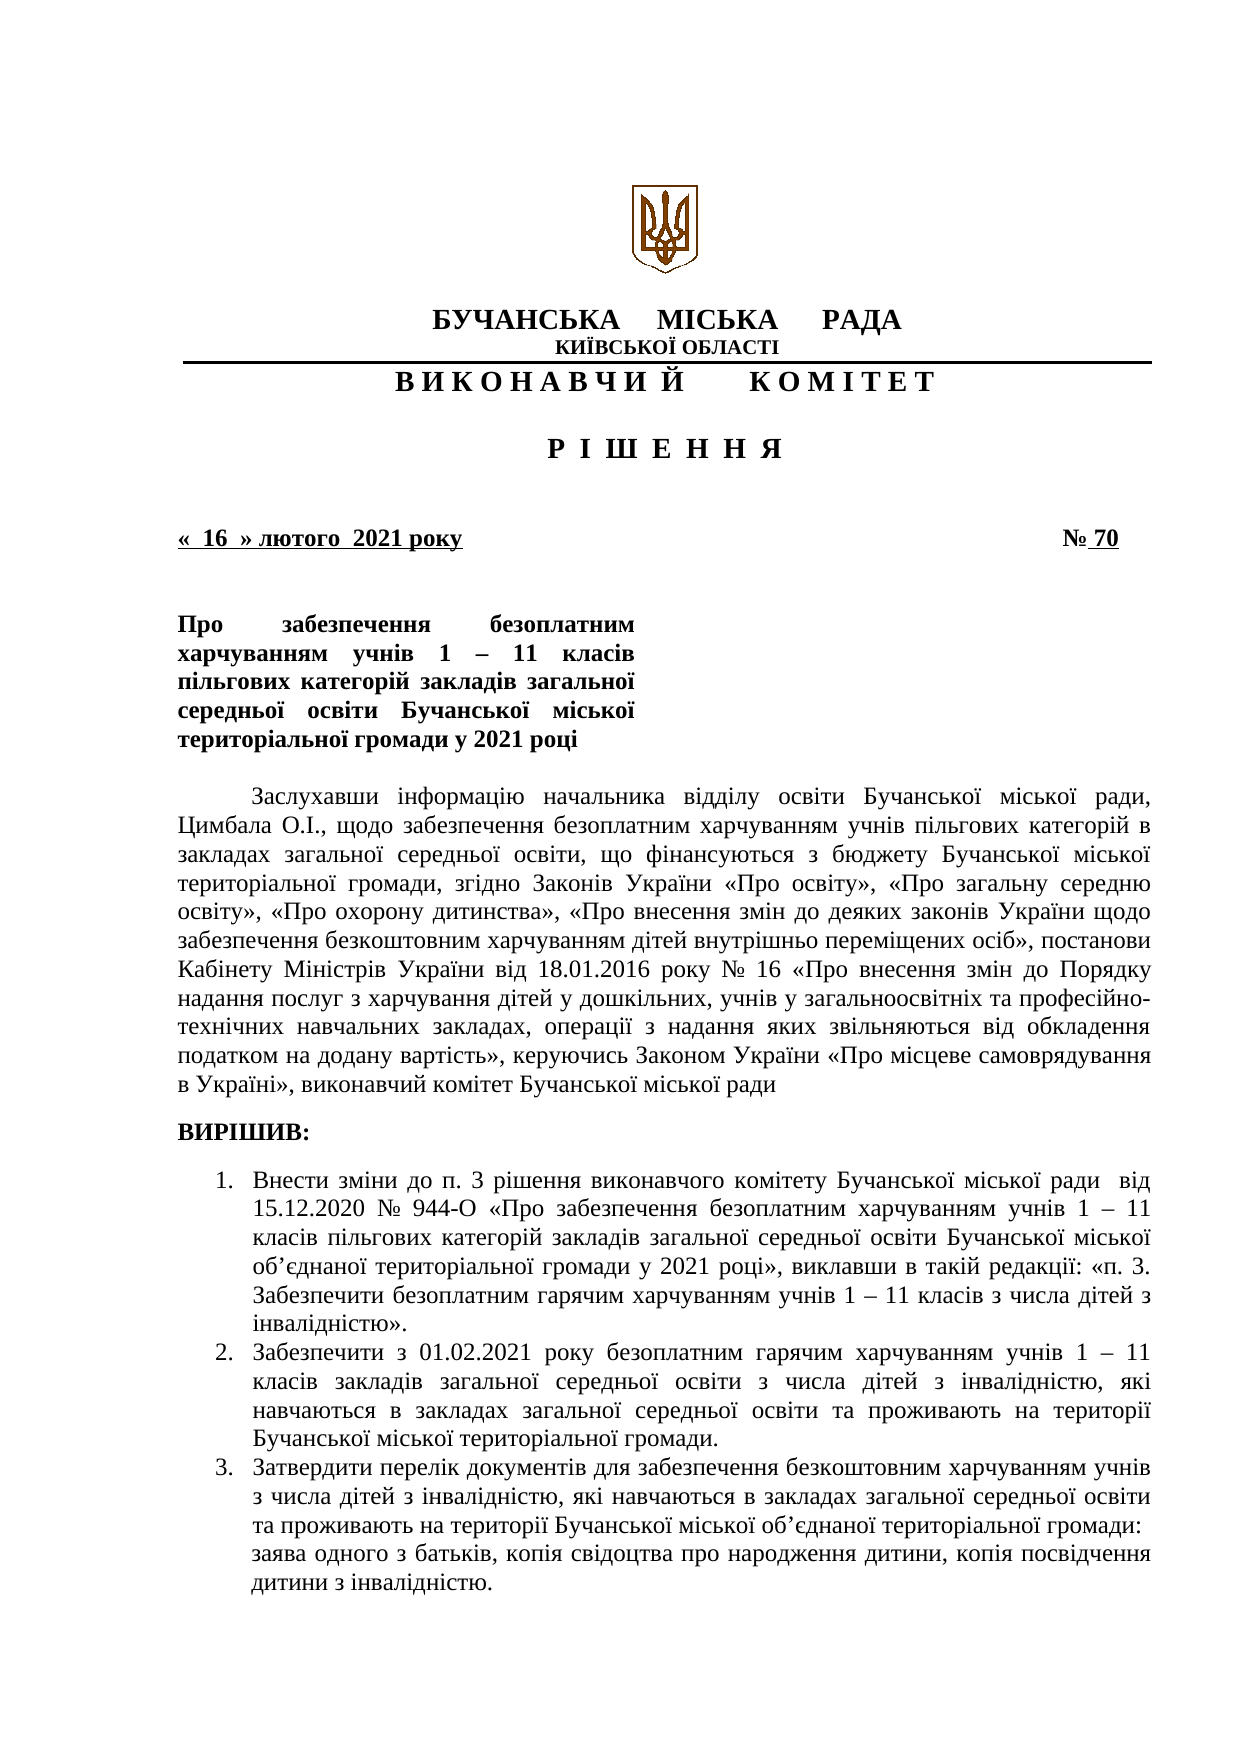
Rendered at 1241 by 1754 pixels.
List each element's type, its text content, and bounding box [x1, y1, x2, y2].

text Про забезпечення безоплатним харчуванням учнів 1 – 11 класів пільгових категорій закладів загальної середньої освіти Бучанської міської територіальної громади у 2021 році [177, 609, 635, 753]
subtitle КИЇВСЬКОЇ ОБЛАСТІ [183, 335, 1152, 361]
list заява одного з батьків, копія свідоцтва про народження дитини, копія посвідчення дитини з інвалідністю. [251, 1538, 1152, 1596]
subtitle В И К О Н А В Ч И Й К О М І Т Е Т [177, 364, 1152, 398]
list Внести зміни до п. 3 рішення виконавчого комітету Бучанської міської ради від 15.12.2020 № 944-О «Про забезпечення безоплатним харчуванням учнів 1 – 11 класів пільгових категорій закладів загальної середньої освіти Бучанської міської об’єднаної територіальної громади у 2021 році», виклавши в такій редакції: «п. 3. Забезпечити безоплатним гарячим харчуванням учнів 1 – 11 класів з числа дітей з інвалідністю». [215, 1165, 1152, 1337]
text Заслухавши інформацію начальника відділу освіти Бучанської міської ради, Цимбала О.І., щодо забезпечення безоплатним харчуванням учнів пільгових категорій в закладах загальної середньої освіти, що фінансуються з бюджету Бучанської міської територіальної громади, згідно Законів України «Про освіту», «Про загальну середню освіту», «Про охорону дитинства», «Про внесення змін до деяких законів України щодо забезпечення безкоштовним харчуванням дітей внутрішньо переміщених осіб», постанови Кабінету Міністрів України від 18.01.2016 року № 16 «Про внесення змін до Порядку надання послуг з харчування дітей у дошкільних, учнів у загальноосвітніх та професійно-технічних навчальних закладах, операції з надання яких звільняються від обкладення податком на додану вартість», керуючись Законом України «Про місцеве самоврядування в Україні», виконавчий комітет Бучанської міської ради [177, 781, 1152, 1098]
text БУЧАНСЬКА МІСЬКА РАДА [183, 302, 1152, 335]
text « 16 » лютого 2021 року № 70 [177, 523, 1152, 551]
subtitle Р І Ш Е Н Н Я [177, 432, 1152, 465]
list Забезпечити з 01.02.2021 року безоплатним гарячим харчуванням учнів 1 – 11 класів закладів загальної середньої освіти з числа дітей з інвалідністю, які навчаються в закладах загальної середньої освіти та проживають на території Бучанської міської територіальної громади. [215, 1337, 1152, 1452]
picture [625, 179, 704, 278]
list Затвердити перелік документів для забезпечення безкоштовним харчуванням учнів з числа дітей з інвалідністю, які навчаються в закладах загальної середньої освіти та проживають на території Бучанської міської об’єднаної територіальної громади: [215, 1452, 1152, 1538]
text ВИРІШИВ: [177, 1117, 1152, 1146]
